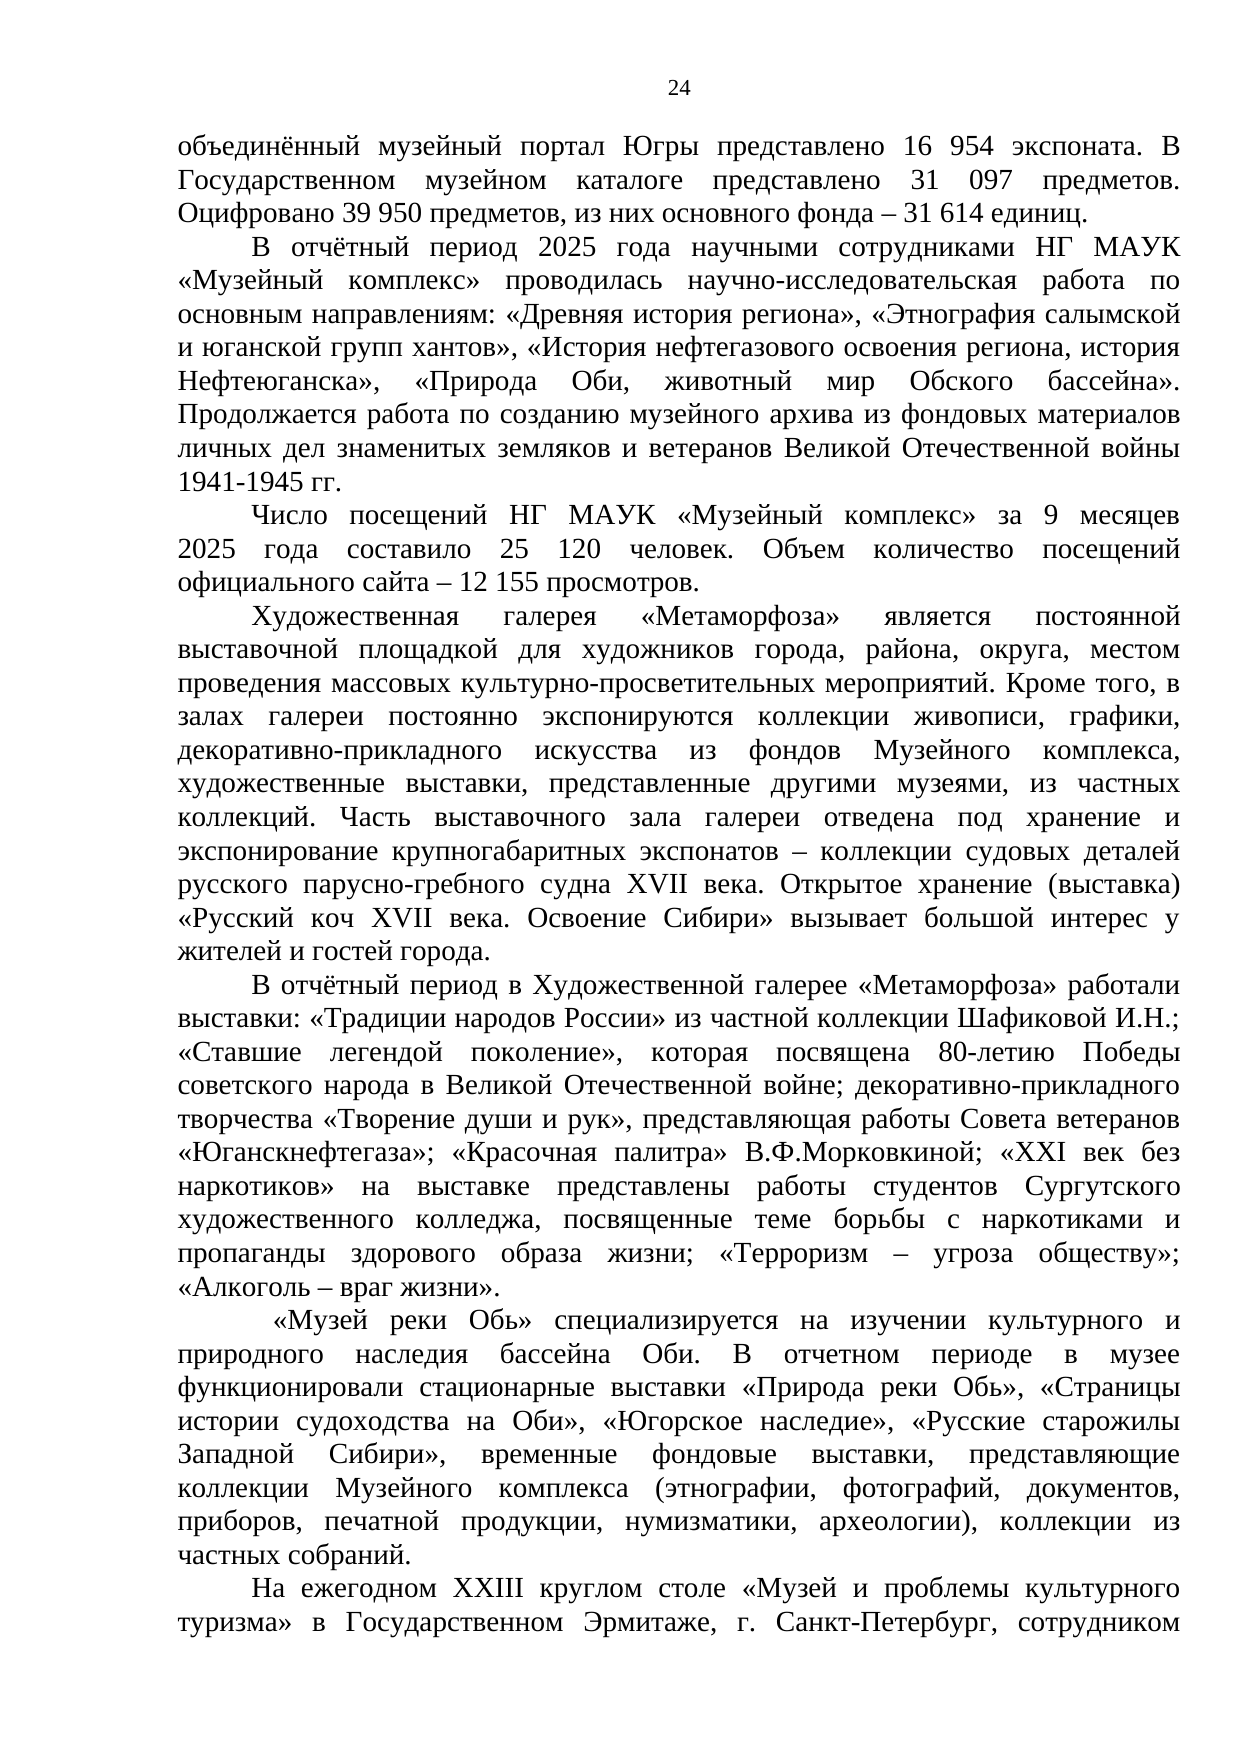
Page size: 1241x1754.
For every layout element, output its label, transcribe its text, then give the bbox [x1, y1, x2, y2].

text Число посещений НГ МАУК «Музейный комплекс» за 9 месяцев 2025 года составило 25 120 человек. Объем количество посещений официального сайта – 12 155 просмотров. [177, 497, 1181, 598]
text «Музей реки Обь» специализируется на изучении культурного и природного наследия бассейна Оби. В отчетном периоде в музее функционировали стационарные выставки «Природа реки Обь», «Страницы истории судоходства на Оби», «Югорское наследие», «Русские старожилы Западной Сибири», временные фондовые выставки, представляющие коллекции Музейного комплекса (этнографии, фотографий, документов, приборов, печатной продукции, нумизматики, археологии), коллекции из частных собраний. [177, 1302, 1181, 1571]
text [177, 128, 1181, 229]
text В отчётный период в Художественной галерее «Метаморфоза» работали выставки: «Традиции народов России» из частной коллекции Шафиковой И.Н.; «Ставшие легендой поколение», которая посвящена 80-летию Победы советского народа в Великой Отечественной войне; декоративно-прикладного творчества «Творение души и рук», представляющая работы Совета ветеранов «Юганскнефтегаза»; «Красочная палитра» В.Ф.Морковкиной; «XXI век без наркотиков» на выставке представлены работы студентов Сургутского художественного колледжа, посвященные теме борьбы с наркотиками и пропаганды здорового образа жизни; «Терроризм – угроза обществу»; «Алкоголь – враг жизни». [177, 967, 1181, 1302]
text В отчётный период 2025 года научными сотрудниками НГ МАУК «Музейный комплекс» проводилась научно-исследовательская работа по основным направлениям: «Древняя история региона», «Этнография салымской и юганской групп хантов», «История нефтегазового освоения региона, история Нефтеюганска», «Природа Оби, животный мир Обского бассейна». Продолжается работа по созданию музейного архива из фондовых материалов личных дел знаменитых земляков и ветеранов Великой Отечественной войны 1941-1945 гг. [177, 229, 1181, 497]
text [177, 1571, 1181, 1638]
text Художественная галерея «Метаморфоза» является постоянной выставочной площадкой для художников города, района, округа, местом проведения массовых культурно-просветительных мероприятий. Кроме того, в залах галереи постоянно экспонируются коллекции живописи, графики, декоративно-прикладного искусства из фондов Музейного комплекса, художественные выставки, представленные другими музеями, из частных коллекций. Часть выставочного зала галереи отведена под хранение и экспонирование крупногабаритных экспонатов – коллекции судовых деталей русского парусно-гребного судна XVII века. Открытое хранение (выставка) «Русский коч XVII века. Освоение Сибири» вызывает большой интерес у жителей и гостей города. [177, 598, 1181, 967]
